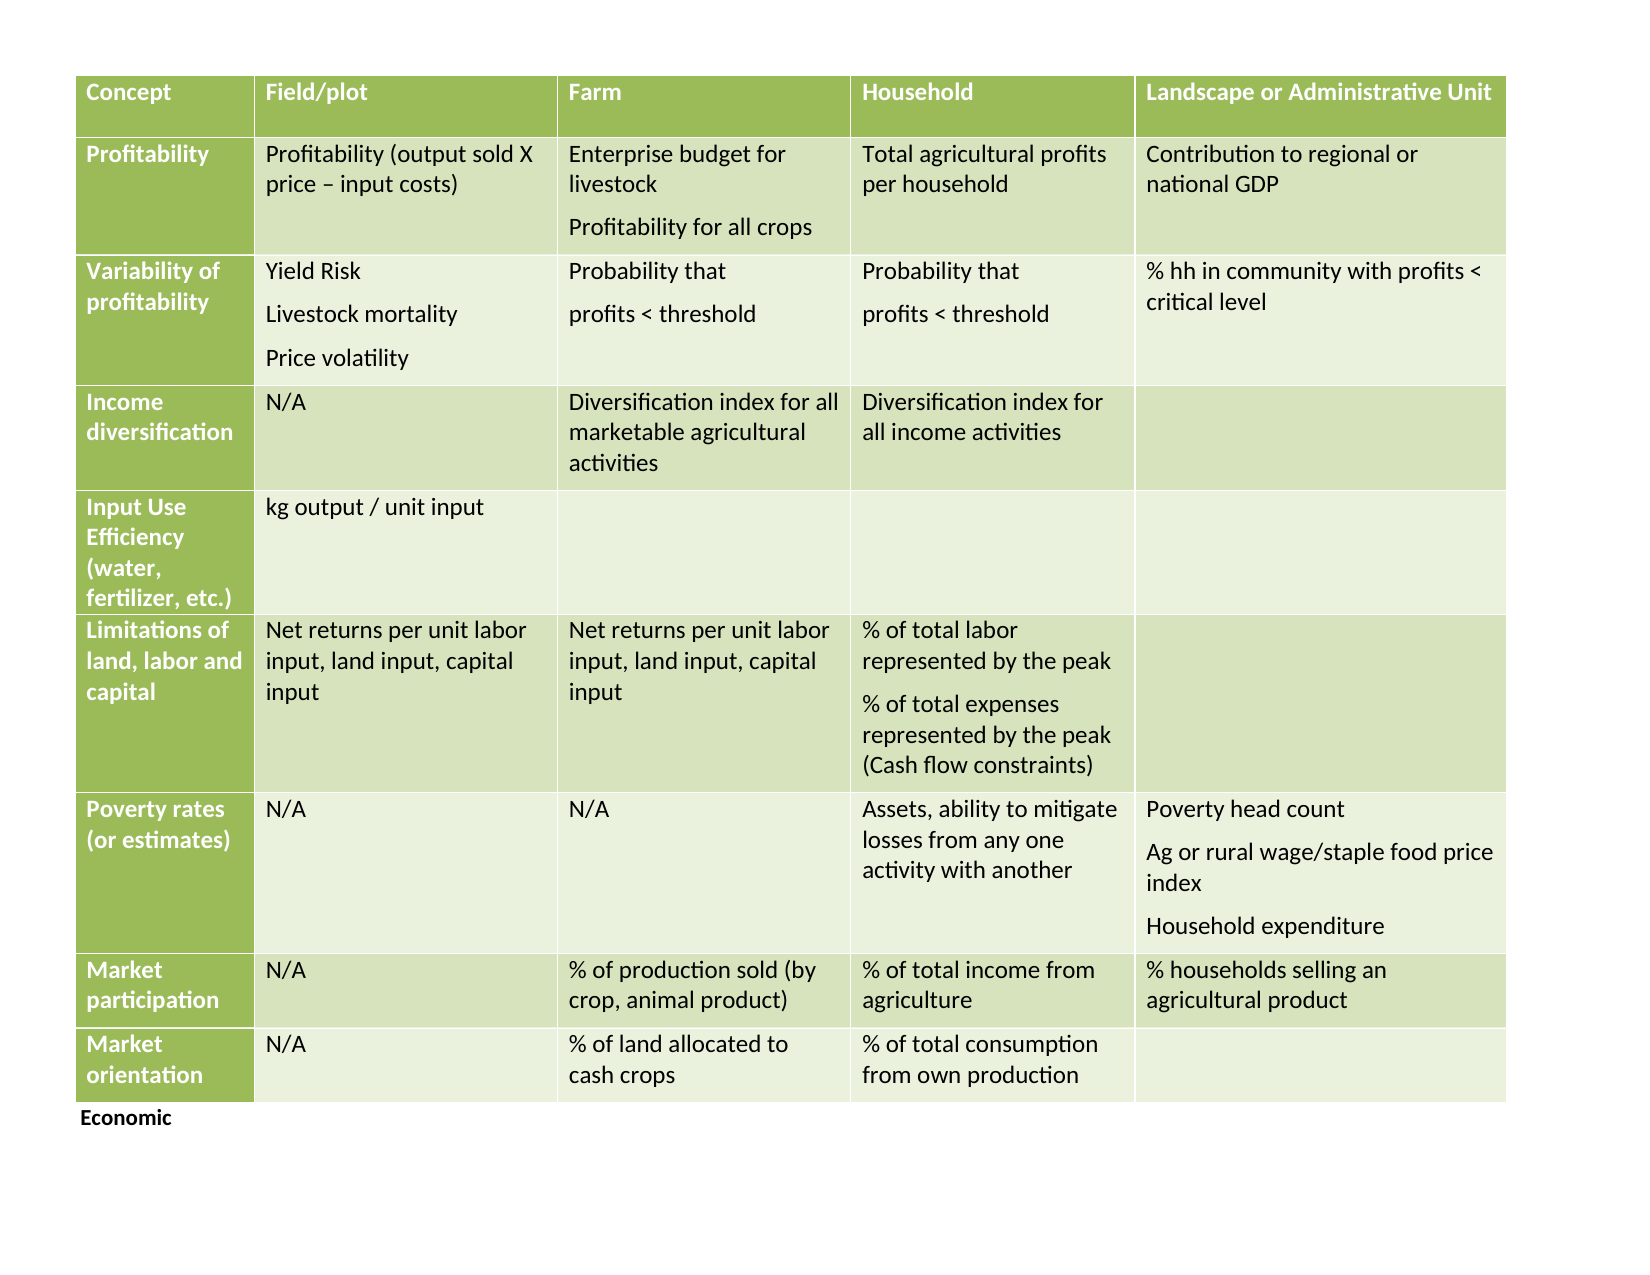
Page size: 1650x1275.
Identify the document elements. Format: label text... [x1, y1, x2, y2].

table_cell % households selling an agricultural product [1136, 954, 1506, 1027]
table_cell Probability that profits < threshold [558, 256, 850, 385]
text Economic [75, 1103, 1563, 1131]
table_header Concept [76, 76, 254, 137]
table_cell % of production sold (by crop, animal product) [558, 954, 850, 1027]
table_cell Assets, ability to mitigate losses from any one activity with another [851, 793, 1134, 953]
table_header Farm [558, 76, 850, 137]
table_cell Poverty rates (or estimates) [76, 793, 254, 953]
table_cell Net returns per unit labor input, land input, capital input [255, 615, 557, 792]
table_cell Input Use Efficiency (water, fertilizer, etc.) [76, 491, 254, 614]
table_cell [1136, 1029, 1506, 1102]
table_cell [1136, 491, 1506, 614]
table_cell Limitations of land, labor and capital [76, 615, 254, 792]
table_cell N/A [255, 954, 557, 1027]
table_cell Yield Risk Livestock mortality Price volatility [255, 256, 557, 385]
table_cell Total agricultural profits per household [851, 138, 1134, 254]
table_cell Diversification index for all income activities [851, 386, 1134, 490]
table_cell N/A [255, 1029, 557, 1102]
table_cell Net returns per unit labor input, land input, capital input [558, 615, 850, 792]
table_cell % of total income from agriculture [851, 954, 1134, 1027]
table_header Household [851, 76, 1134, 137]
table_cell Market participation [76, 954, 254, 1027]
table_cell Probability that profits < threshold [851, 256, 1134, 385]
table_cell [851, 491, 1134, 614]
table_cell [558, 491, 850, 614]
table_cell % hh in community with profits < critical level [1136, 256, 1506, 385]
table_cell [1136, 386, 1506, 490]
table_cell % of land allocated to cash crops [558, 1029, 850, 1102]
table_cell N/A [558, 793, 850, 953]
table_header Field/plot [255, 76, 557, 137]
table_cell Income diversification [76, 386, 254, 490]
table_cell Profitability (output sold X price – input costs) [255, 138, 557, 254]
table_cell % of total labor represented by the peak % of total expenses represented by the peak (Cash flow constraints) [851, 615, 1134, 792]
table_cell % of total consumption from own production [851, 1029, 1134, 1102]
table_cell Enterprise budget for livestock Profitability for all crops [558, 138, 850, 254]
table_cell Contribution to regional or national GDP [1136, 138, 1506, 254]
table_cell Market orientation [76, 1029, 254, 1102]
table_cell Poverty head count Ag or rural wage/staple food price index Household expenditure [1136, 793, 1506, 953]
table_cell kg output / unit input [255, 491, 557, 614]
table_cell Profitability [76, 138, 254, 254]
table_cell Variability of profitability [76, 256, 254, 385]
table_cell N/A [255, 386, 557, 490]
table_header Landscape or Administrative Unit [1136, 76, 1506, 137]
table_cell Diversification index for all marketable agricultural activities [558, 386, 850, 490]
table_cell N/A [255, 793, 557, 953]
table_cell [1136, 615, 1506, 792]
